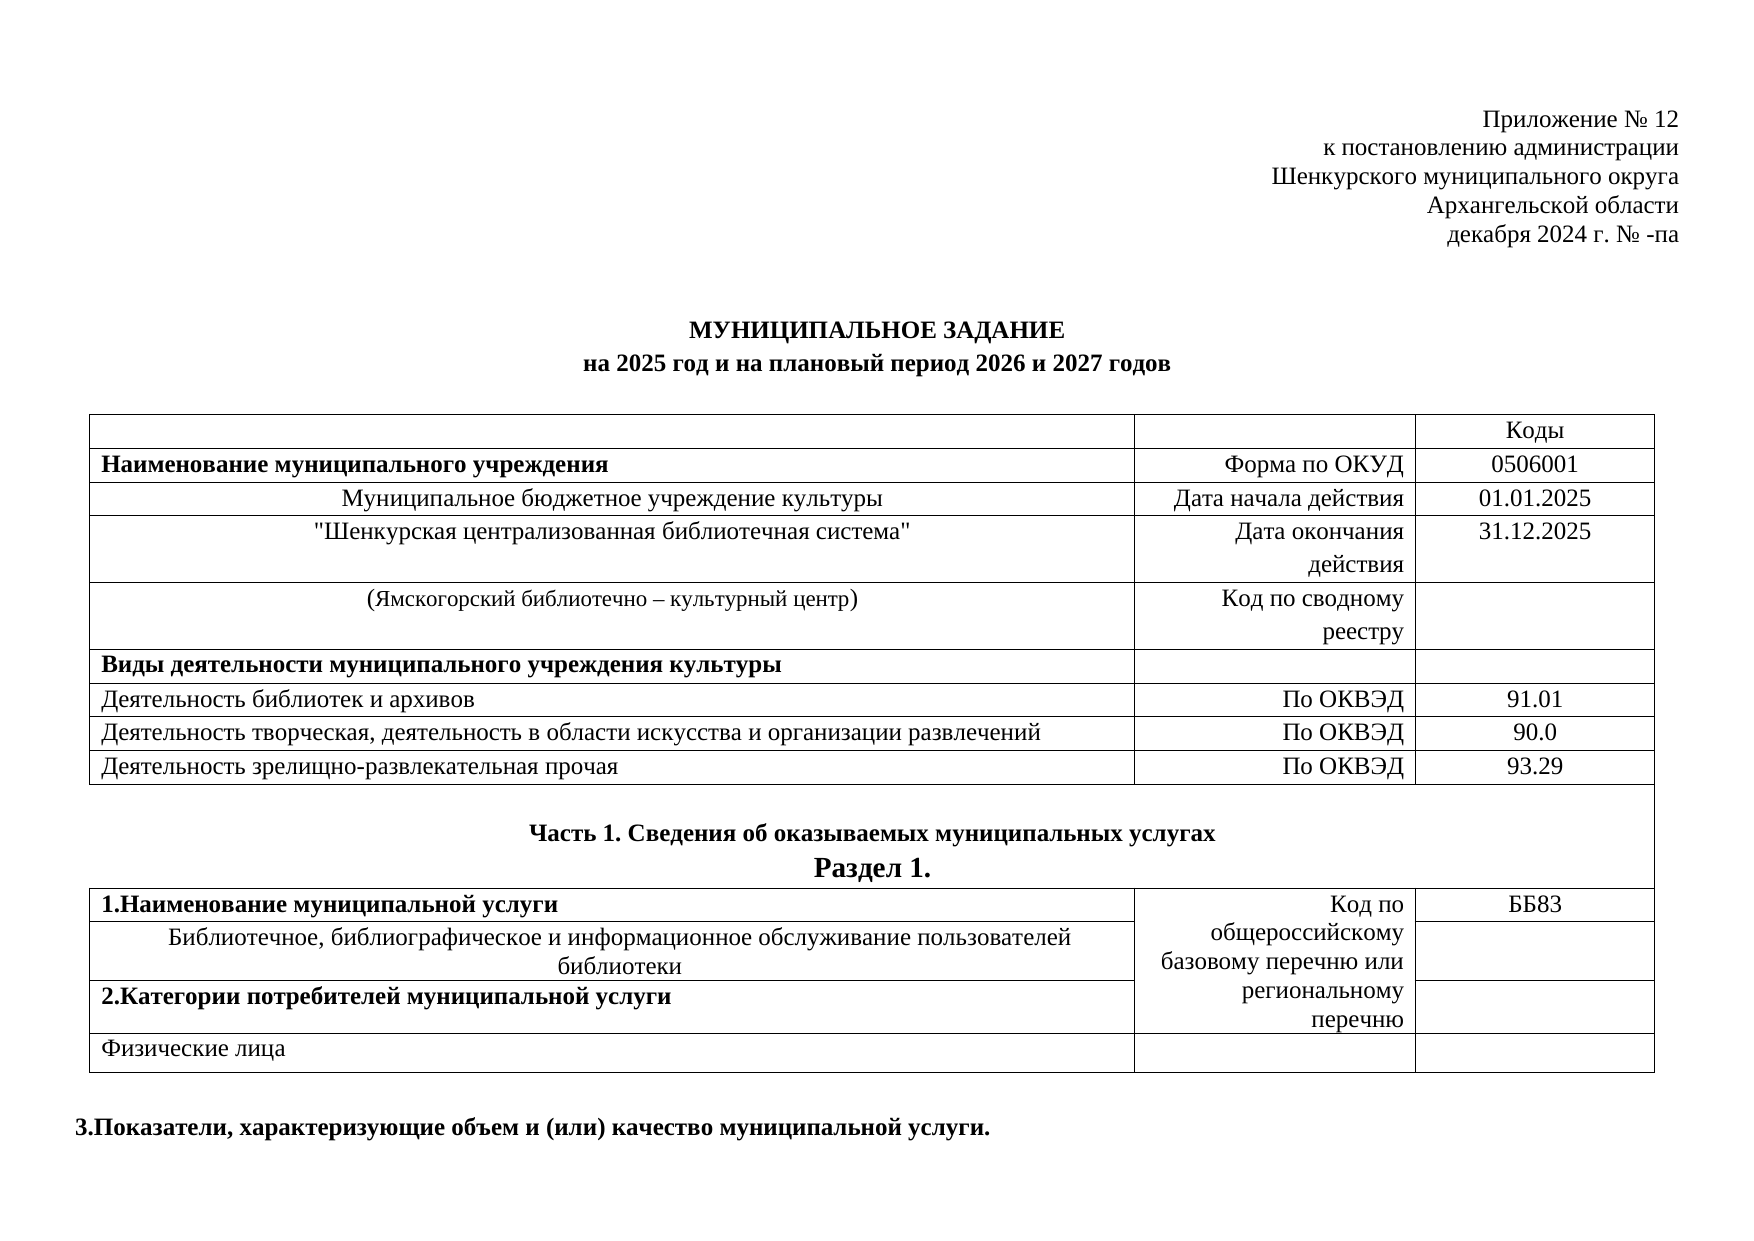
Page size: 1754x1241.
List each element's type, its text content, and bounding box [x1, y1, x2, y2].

table_header Коды [1416, 415, 1654, 448]
table_cell 01.01.2025 [1416, 483, 1654, 515]
table_cell Деятельность творческая, деятельность в области искусства и организации развлечений [90, 717, 1134, 750]
table_cell [1416, 922, 1654, 980]
table_cell Дата окончания действия [1135, 516, 1415, 582]
table_cell Муниципальное бюджетное учреждение культуры [90, 483, 1134, 515]
table_cell Виды деятельности муниципального учреждения культуры [90, 650, 1134, 683]
table_cell Раздел 1. [90, 850, 1654, 888]
table_cell 90.0 [1416, 717, 1654, 750]
title Приложение № 12 [75, 104, 1679, 132]
table_cell Часть 1. Сведения об оказываемых муниципальных услугах [90, 785, 1654, 850]
table_cell 93.29 [1416, 751, 1654, 783]
table_cell (Ямскогорский библиотечно – культурный центр) [90, 583, 1134, 648]
table_header [90, 415, 1134, 448]
text МУНИЦИПАЛЬНОЕ ЗАДАНИЕ [75, 315, 1679, 343]
table_cell Форма по ОКУД [1135, 449, 1415, 482]
table_cell 31.12.2025 [1416, 516, 1654, 582]
text 3.Показатели, характеризующие объем и (или) качество муниципальной услуги. [75, 1112, 1679, 1140]
title Архангельской области [75, 190, 1679, 219]
table_cell Код по общероссийскому базовому перечню или региональному перечню [1135, 889, 1415, 1032]
title к постановлению администрации [75, 132, 1679, 161]
table_cell [1416, 1034, 1654, 1072]
table_cell ББ83 [1416, 889, 1654, 921]
table_cell Код по сводному реестру [1135, 583, 1415, 648]
table_cell "Шенкурская централизованная библиотечная система" [90, 516, 1134, 582]
table_cell 2.Категории потребителей муниципальной услуги [90, 981, 1134, 1032]
table_cell [1135, 1034, 1415, 1072]
table_cell 0506001 [1416, 449, 1654, 482]
table_cell 91.01 [1416, 684, 1654, 716]
title Шенкурского муниципального округа [75, 161, 1679, 190]
table_cell По ОКВЭД [1135, 684, 1415, 716]
table_cell Физические лица [90, 1034, 1134, 1072]
table_header [1135, 415, 1415, 448]
table_cell [1135, 650, 1415, 683]
text на 2025 год и на плановый период 2026 и 2027 годов [75, 348, 1679, 377]
table_cell [1416, 650, 1654, 683]
table_cell [1416, 583, 1654, 648]
table_cell Наименование муниципального учреждения [90, 449, 1134, 482]
table_cell 1.Наименование муниципальной услуги [90, 889, 1134, 921]
table_cell Библиотечное, библиографическое и информационное обслуживание пользователей библиотеки [90, 922, 1134, 980]
title декабря 2024 г. № -па [75, 219, 1679, 247]
table_cell По ОКВЭД [1135, 751, 1415, 783]
table_cell Деятельность библиотек и архивов [90, 684, 1134, 716]
table_cell Дата начала действия [1135, 483, 1415, 515]
table_cell По ОКВЭД [1135, 717, 1415, 750]
table_cell Деятельность зрелищно-развлекательная прочая [90, 751, 1134, 783]
table_cell [1416, 981, 1654, 1032]
